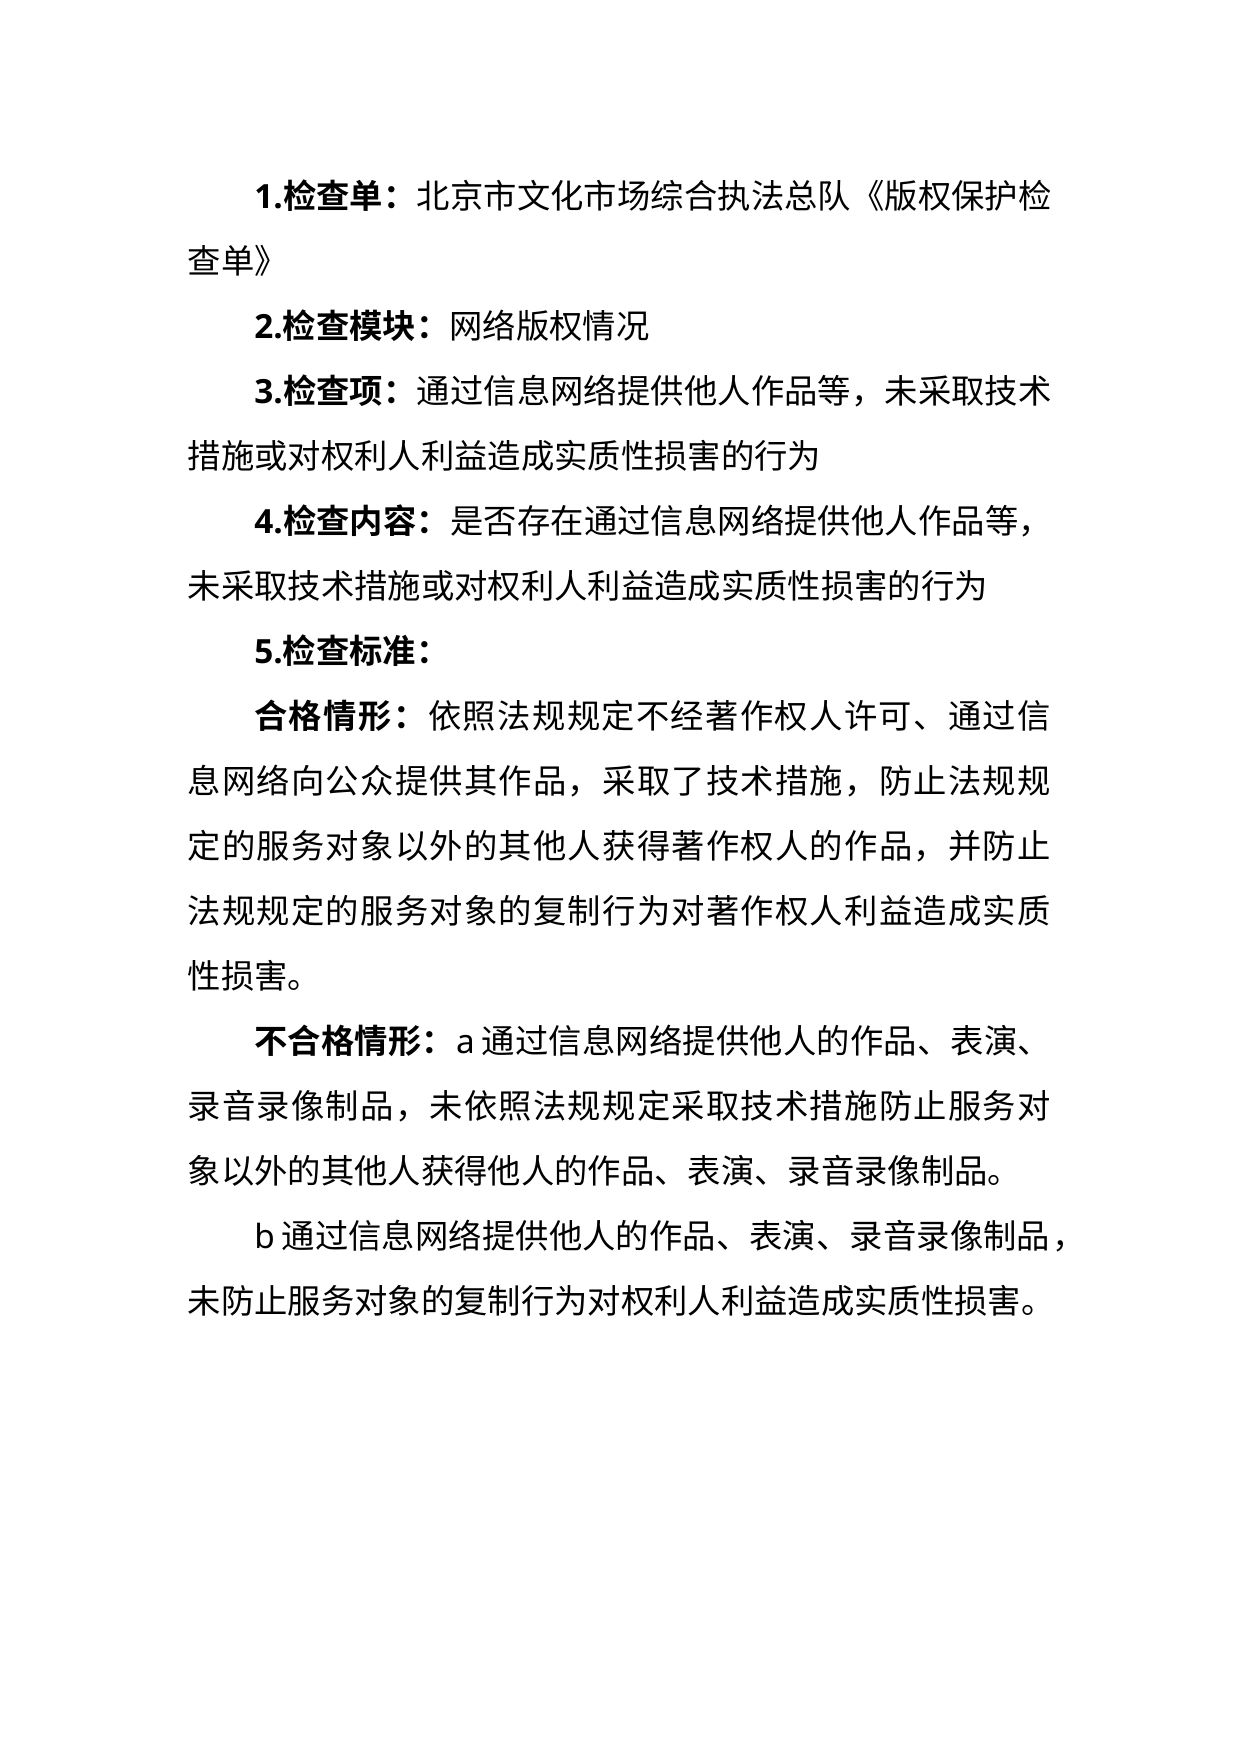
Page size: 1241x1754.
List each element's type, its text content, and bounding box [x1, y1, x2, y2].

text 4.检查内容：是否存在通过信息网络提供他人作品等，未采取技术措施或对权利人利益造成实质性损害的行为 [187, 487, 1053, 617]
text 1.检查单：北京市文化市场综合执法总队《版权保护检查单》 [187, 162, 1053, 292]
text 5.检查标准： [187, 617, 1053, 682]
text 3.检查项：通过信息网络提供他人作品等，未采取技术措施或对权利人利益造成实质性损害的行为 [187, 357, 1053, 487]
text b通过信息网络提供他人的作品、表演、录音录像制品，未防止服务对象的复制行为对权利人利益造成实质性损害。 [187, 1202, 1053, 1332]
text 2.检查模块：网络版权情况 [187, 292, 1053, 357]
text 合格情形：依照法规规定不经著作权人许可、通过信息网络向公众提供其作品，采取了技术措施，防止法规规定的服务对象以外的其他人获得著作权人的作品，并防止法规规定的服务对象的复制行为对著作权人利益造成实质性损害。 [187, 682, 1053, 1007]
text 不合格情形：a通过信息网络提供他人的作品、表演、录音录像制品，未依照法规规定采取技术措施防止服务对象以外的其他人获得他人的作品、表演、录音录像制品。 [187, 1007, 1053, 1202]
